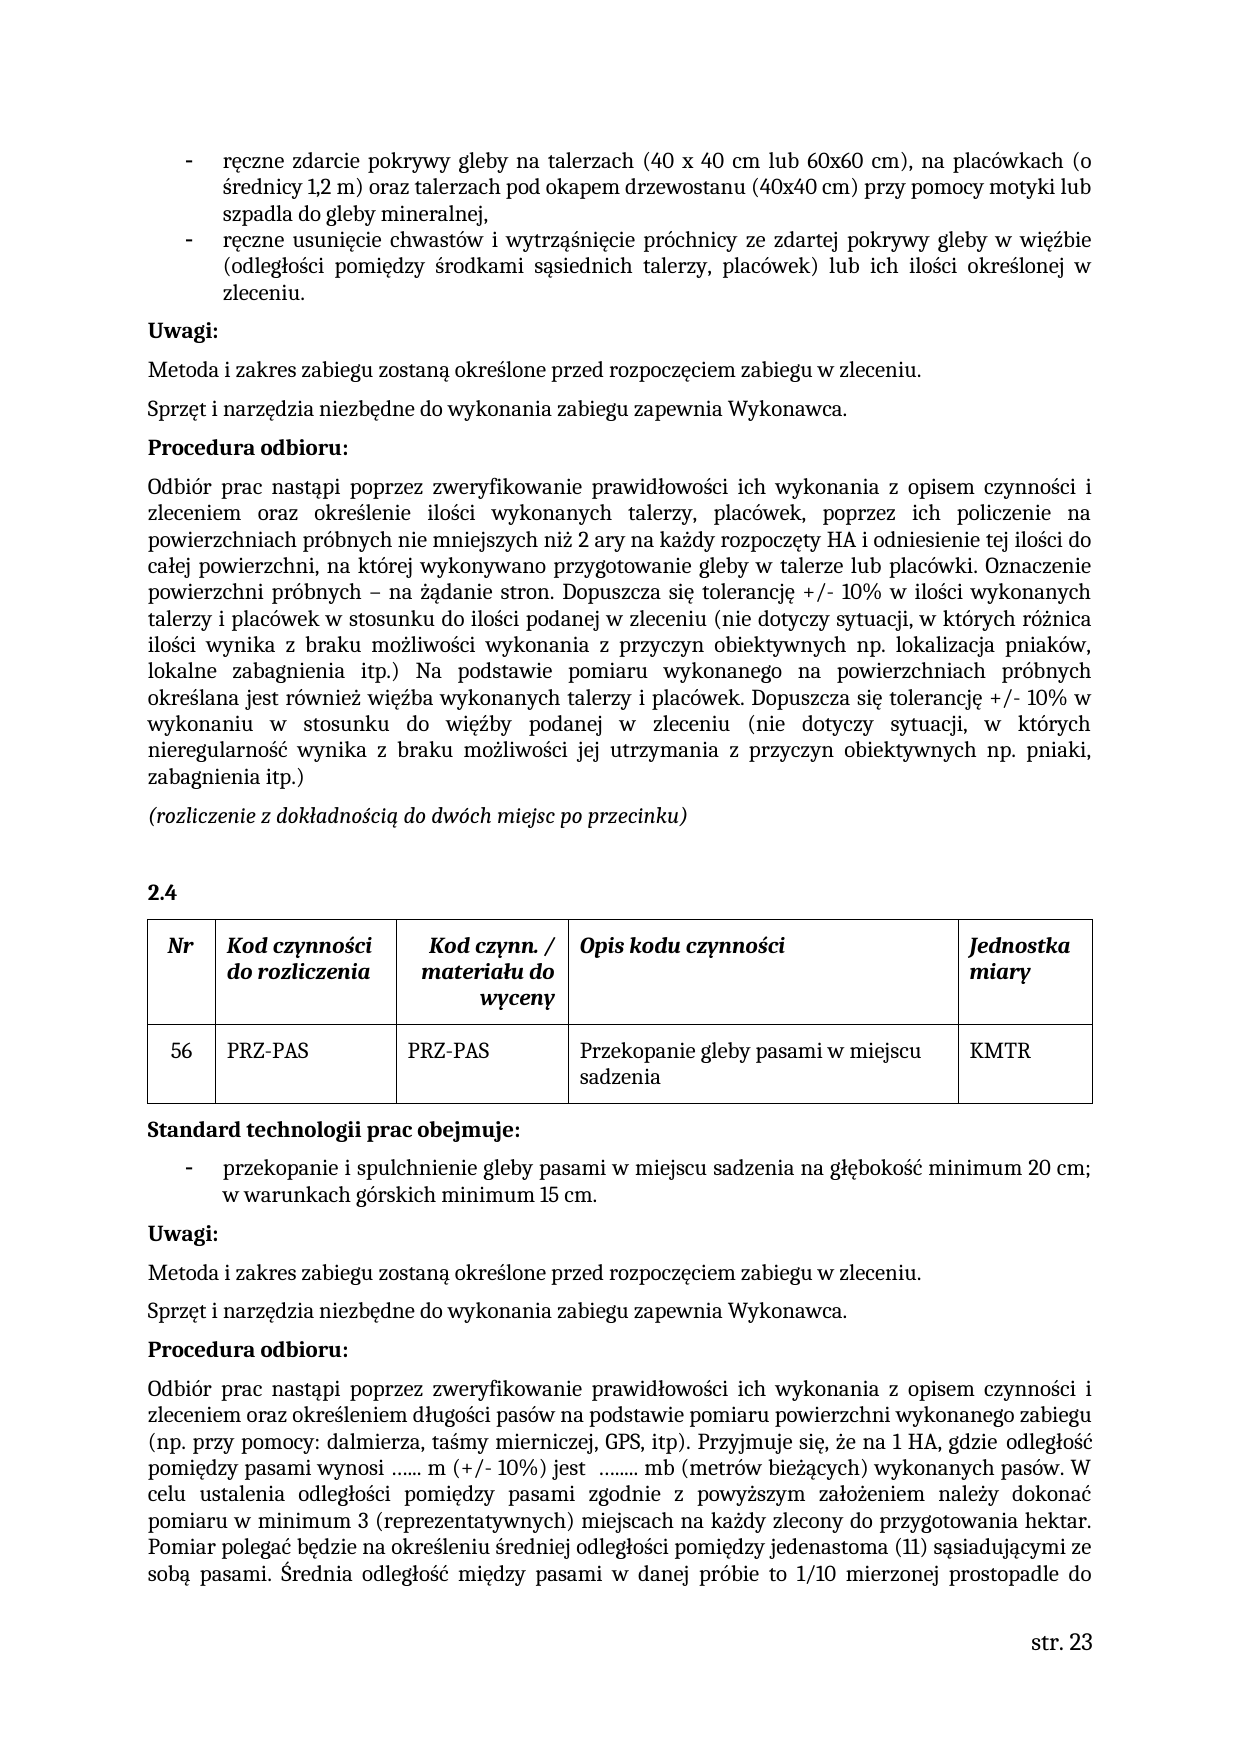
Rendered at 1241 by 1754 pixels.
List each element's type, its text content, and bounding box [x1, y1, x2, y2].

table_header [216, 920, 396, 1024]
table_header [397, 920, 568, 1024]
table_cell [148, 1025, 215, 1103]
text Sprzęt i narzędzia niezbędne do wykonania zabiegu zapewnia Wykonawca. [148, 396, 1093, 422]
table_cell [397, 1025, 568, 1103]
text Odbiór prac nastąpi poprzez zweryfikowanie prawidłowości ich wykonania z opisem czynności i zleceniem oraz określenie ilości wykonanych talerzy, placówek, poprzez ich policzenie na powierzchniach próbnych nie mniejszych niż 2 ary na każdy rozpoczęty HA i odniesienie tej ilości do całej powierzchni, na której wykonywano przygotowanie gleby w talerze lub placówki. Oznaczenie powierzchni próbnych – na żądanie stron. Dopuszcza się tolerancję +/- 10% w ilości wykonanych talerzy i placówek w stosunku do ilości podanej w zleceniu (nie dotyczy sytuacji, w których różnica ilości wynika z braku możliwości wykonania z przyczyn obiektywnych np. lokalizacja pniaków, lokalne zabagnienia itp.) Na podstawie pomiaru wykonanego na powierzchniach próbnych określana jest również więźba wykonanych talerzy i placówek. Dopuszcza się tolerancję +/- 10% w wykonaniu w stosunku do więźby podanej w zleceniu (nie dotyczy sytuacji, w których nieregularność wynika z braku możliwości jej utrzymania z przyczyn obiektywnych np. pniaki, zabagnienia itp.) [148, 474, 1093, 790]
text Procedura odbioru: [148, 1337, 1093, 1363]
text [148, 1376, 1093, 1587]
text 2.4 [148, 880, 1093, 906]
text Standard technologii prac obejmuje: [148, 1116, 1093, 1143]
text Uwagi: [148, 1220, 1093, 1247]
text Uwagi: [148, 318, 1093, 344]
list ręczne usunięcie chwastów i wytrząśnięcie próchnicy ze zdartej pokrywy gleby w więźbie (odległości pomiędzy środkami sąsiednich talerzy, placówek) lub ich ilości określonej w zleceniu. [185, 227, 1093, 306]
text Procedura odbioru: [148, 435, 1093, 461]
list ręczne zdarcie pokrywy gleby na talerzach (40 x 40 cm lub 60x60 cm), na placówkach (o średnicy 1,2 m) oraz talerzach pod okapem drzewostanu (40x40 cm) przy pomocy motyki lub szpadla do gleby mineralnej, [185, 148, 1093, 227]
text (rozliczenie z dokładnością do dwóch miejsc po przecinku) [148, 802, 1093, 829]
list przekopanie i spulchnienie gleby pasami w miejscu sadzenia na głębokość minimum 20 cm; w warunkach górskich minimum 15 cm. [185, 1155, 1093, 1208]
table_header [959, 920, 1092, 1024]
text Sprzęt i narzędzia niezbędne do wykonania zabiegu zapewnia Wykonawca. [148, 1298, 1093, 1324]
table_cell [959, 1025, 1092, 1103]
text Metoda i zakres zabiegu zostaną określone przed rozpoczęciem zabiegu w zleceniu. [148, 357, 1093, 383]
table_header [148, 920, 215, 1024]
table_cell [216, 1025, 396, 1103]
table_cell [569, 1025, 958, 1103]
text Metoda i zakres zabiegu zostaną określone przed rozpoczęciem zabiegu w zleceniu. [148, 1259, 1093, 1286]
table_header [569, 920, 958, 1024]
